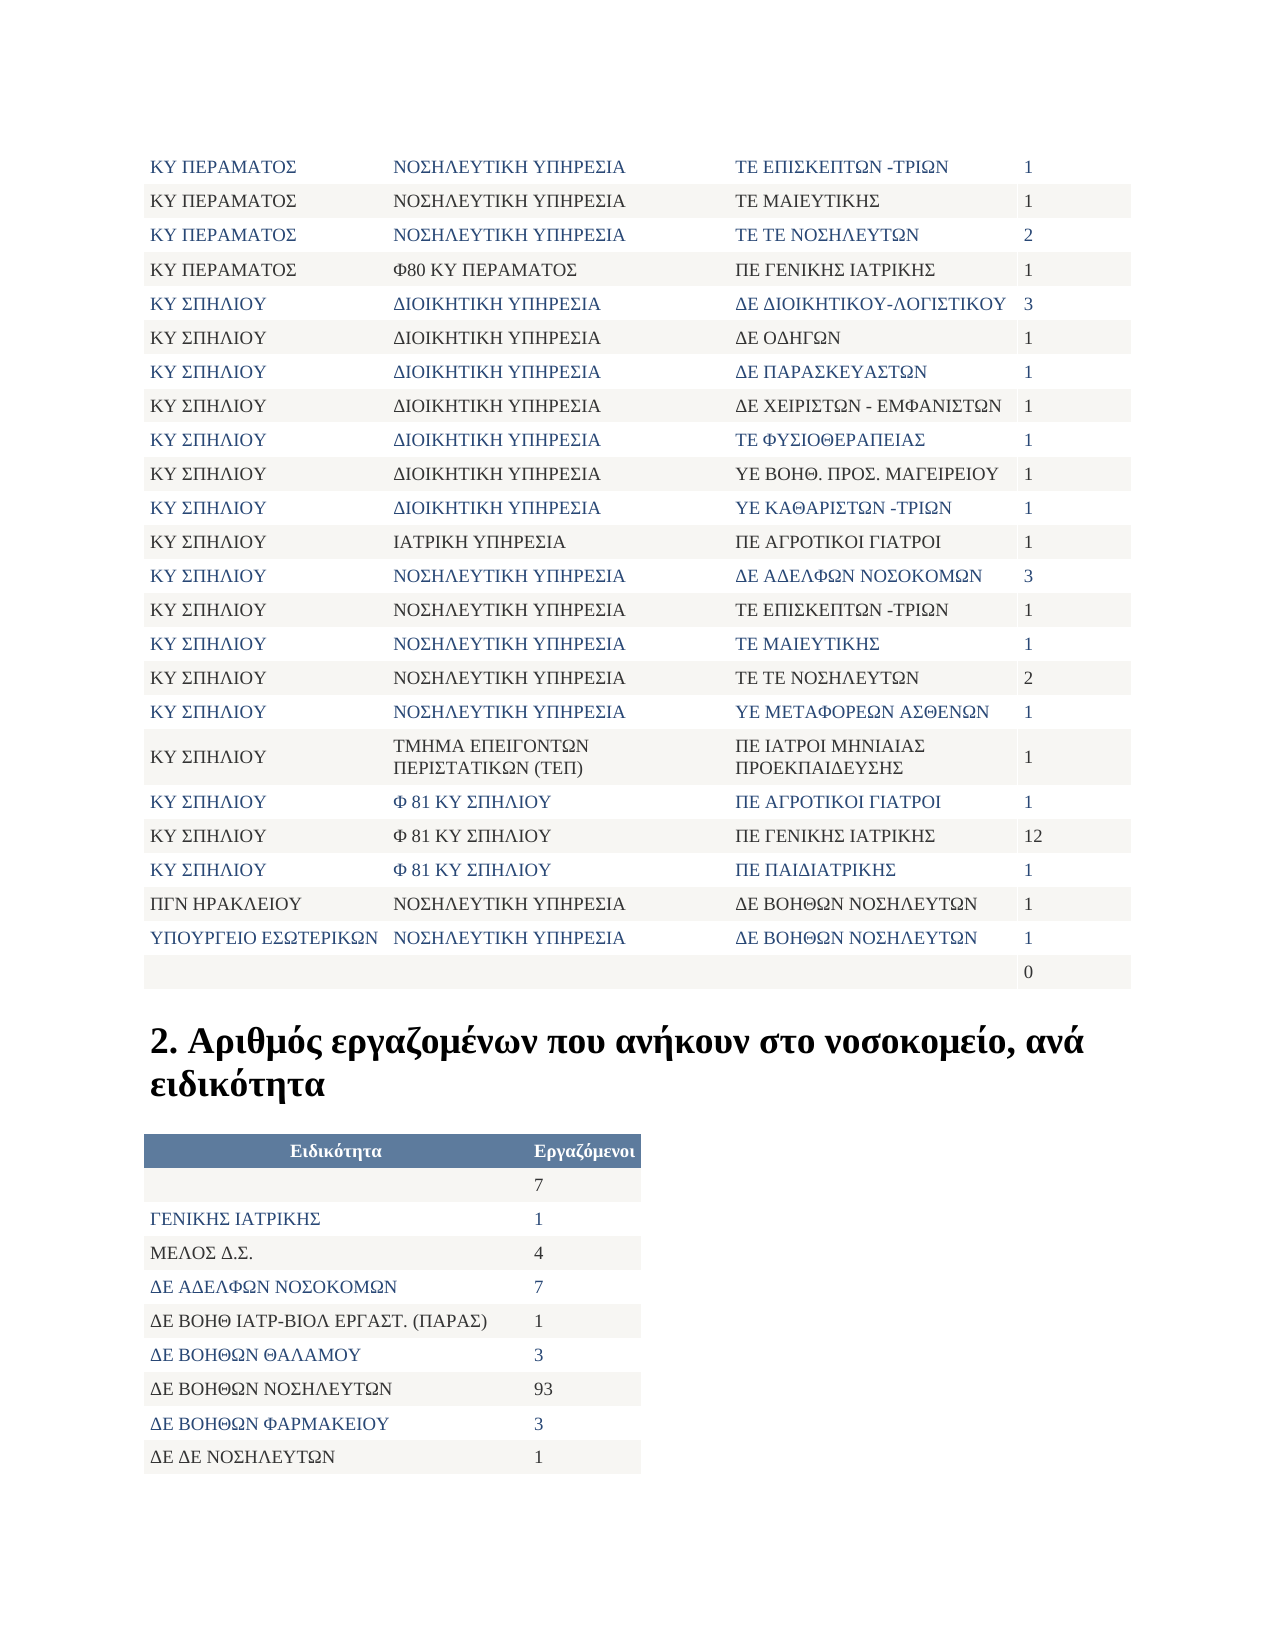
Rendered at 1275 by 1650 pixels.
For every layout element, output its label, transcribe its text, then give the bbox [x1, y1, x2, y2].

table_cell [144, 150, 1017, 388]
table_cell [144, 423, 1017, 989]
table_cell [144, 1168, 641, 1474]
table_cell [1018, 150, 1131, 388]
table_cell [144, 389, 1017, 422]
text 2. Αριθμός εργαζομένων που ανήκουν στο νοσοκομείο, ανά ειδικότητα [150, 1018, 1125, 1104]
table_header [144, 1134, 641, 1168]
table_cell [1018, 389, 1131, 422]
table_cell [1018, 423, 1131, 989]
